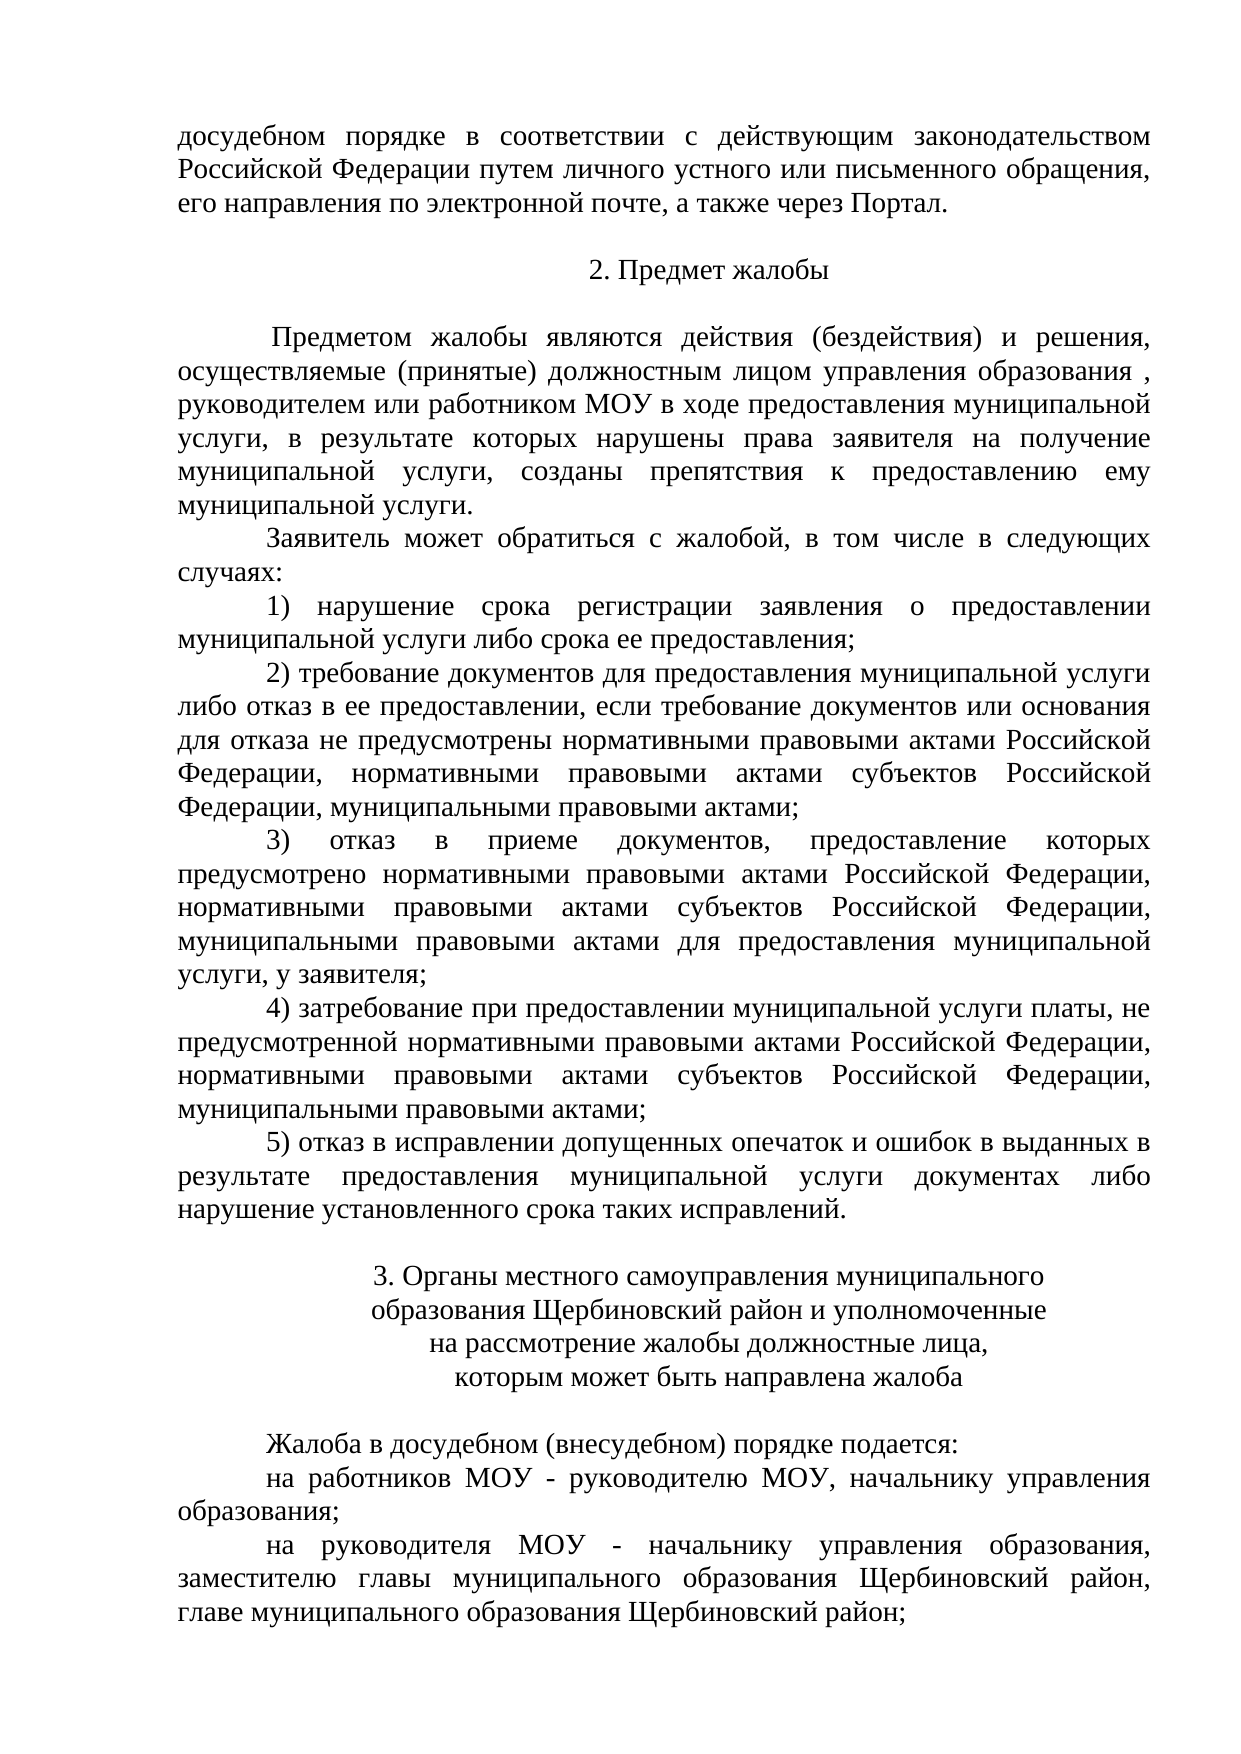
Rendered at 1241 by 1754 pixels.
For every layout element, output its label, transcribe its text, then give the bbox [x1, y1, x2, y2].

text Жалоба в досудебном (внесудебном) порядке подается: [177, 1426, 1152, 1460]
text 3) отказ в приеме документов, предоставление которых предусмотрено нормативными правовыми актами Российской Федерации, нормативными правовыми актами субъектов Российской Федерации, муниципальными правовыми актами для предоставления муниципальной услуги, у заявителя; [177, 822, 1152, 990]
text на работников МОУ - руководителю МОУ, начальнику управления образования; [177, 1460, 1152, 1527]
text 3. Органы местного самоуправления муниципального [177, 1258, 1152, 1292]
text Предметом жалобы являются действия (бездействия) и решения, осуществляемые (принятые) должностным лицом управления образования , руководителем или работником МОУ в ходе предоставления муниципальной услуги, в результате которых нарушены права заявителя на получение муниципальной услуги, созданы препятствия к предоставлению ему муниципальной услуги. [177, 319, 1152, 521]
text Заявитель может обратиться с жалобой, в том числе в следующих случаях: [177, 521, 1152, 588]
text 2. Предмет жалобы [177, 252, 1152, 286]
text на руководителя МОУ - начальнику управления образования, заместителю главы муниципального образования Щербиновский район, главе муниципального образования Щербиновский район; [177, 1527, 1152, 1627]
text 1) нарушение срока регистрации заявления о предоставлении муниципальной услуги либо срока ее предоставления; [177, 588, 1152, 655]
text образования Щербиновский район и уполномоченные [177, 1292, 1152, 1326]
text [177, 118, 1152, 219]
text на рассмотрение жалобы должностные лица, [177, 1326, 1152, 1359]
text 5) отказ в исправлении допущенных опечаток и ошибок в выданных в результате предоставления муниципальной услуги документах либо нарушение установленного срока таких исправлений. [177, 1124, 1152, 1225]
text 4) затребование при предоставлении муниципальной услуги платы, не предусмотренной нормативными правовыми актами Российской Федерации, нормативными правовыми актами субъектов Российской Федерации, муниципальными правовыми актами; [177, 990, 1152, 1124]
text 2) требование документов для предоставления муниципальной услуги либо отказ в ее предоставлении, если требование документов или основания для отказа не предусмотрены нормативными правовыми актами Российской Федерации, нормативными правовыми актами субъектов Российской Федерации, муниципальными правовыми актами; [177, 655, 1152, 822]
text которым может быть направлена жалоба [177, 1359, 1152, 1393]
